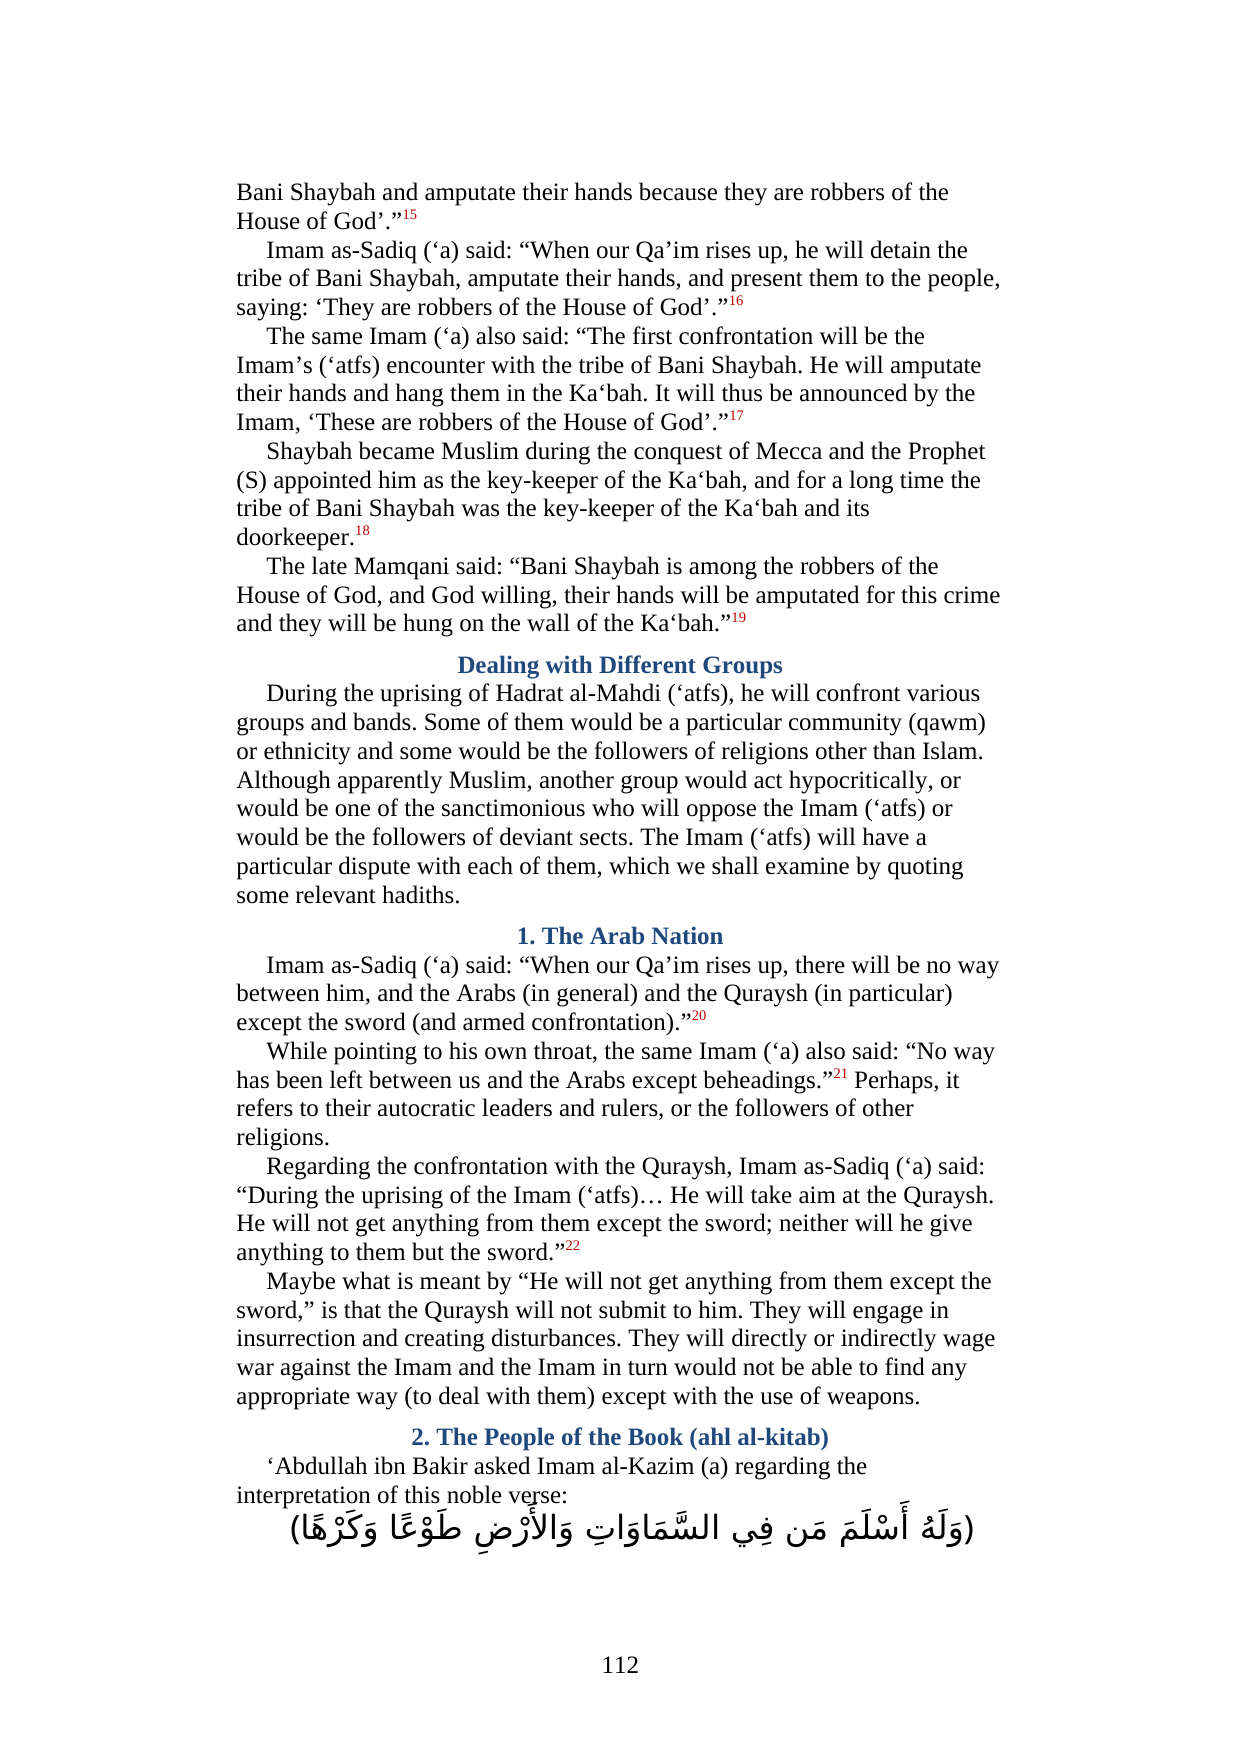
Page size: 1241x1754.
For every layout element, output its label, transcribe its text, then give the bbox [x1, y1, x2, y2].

text Imam as-Sadiq (‘a) said: “When our Qa’im rises up, there will be no way between him, and the Arabs (in general) and the Quraysh (in particular) except the sword (and armed confrontation).”20 [236, 950, 1004, 1036]
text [236, 177, 1004, 235]
text Shaybah became Muslim during the conquest of Mecca and the Prophet (S) appointed him as the key-keeper of the Ka‘bah, and for a long time the tribe of Bani Shaybah was the key-keeper of the Ka‘bah and its doorkeeper.18 [236, 436, 1004, 551]
text Regarding the confrontation with the Quraysh, Imam as-Sadiq (‘a) said: “During the uprising of the Imam (‘atfs)… He will take aim at the Quraysh. He will not get anything from them except the sword; neither will he give anything to them but the sword.”22 [236, 1151, 1004, 1266]
text ‘Abdullah ibn Bakir asked Imam al-Kazim (a) regarding the interpretation of this noble verse: [236, 1451, 1004, 1508]
text ﴿وَلَهُ أَسْلَمَ مَن فِي السَّمَاوَاتِ وَالأَرْضِ طَوْعًا وَكَرْهًا﴾ [236, 1508, 1004, 1547]
text During the uprising of Hadrat al-Mahdi (‘atfs), he will confront various groups and bands. Some of them would be a particular community (qawm) or ethnicity and some would be the followers of religions other than Islam. Although apparently Muslim, another group would act hypocritically, or would be one of the sanctimonious who will oppose the Imam (‘atfs) or would be the followers of deviant sects. The Imam (‘atfs) will have a particular dispute with each of them, which we shall examine by quoting some relevant hadiths. [236, 678, 1004, 908]
text The late Mamqani said: “Bani Shaybah is among the robbers of the House of God, and God willing, their hands will be amputated for this crime and they will be hung on the wall of the Ka‘bah.”19 [236, 551, 1004, 637]
text Imam as-Sadiq (‘a) said: “When our Qa’im rises up, he will detain the tribe of Bani Shaybah, amputate their hands, and present them to the people, saying: ‘They are robbers of the House of God’.”16 [236, 235, 1004, 321]
text Maybe what is meant by “He will not get anything from them except the sword,” is that the Quraysh will not submit to him. They will engage in insurrection and creating disturbances. They will directly or indirectly wage war against the Imam and the Imam in turn would not be able to find any appropriate way (to deal with them) except with the use of weapons. [236, 1266, 1004, 1410]
text The same Imam (‘a) also said: “The first confrontation will be the Imam’s (‘atfs) encounter with the tribe of Bani Shaybah. He will amputate their hands and hang them in the Ka‘bah. It will thus be announced by the Imam, ‘These are robbers of the House of God’.”17 [236, 321, 1004, 436]
subtitle Dealing with Different Groups [236, 650, 1004, 678]
subtitle 2. The People of the Book (ahl al-kitab) [236, 1422, 1004, 1451]
subtitle 1. The Arab Nation [236, 921, 1004, 950]
text While pointing to his own throat, the same Imam (‘a) also said: “No way has been left between us and the Arabs except beheadings.”21 Perhaps, it refers to their autocratic leaders and rulers, or the followers of other religions. [236, 1036, 1004, 1151]
